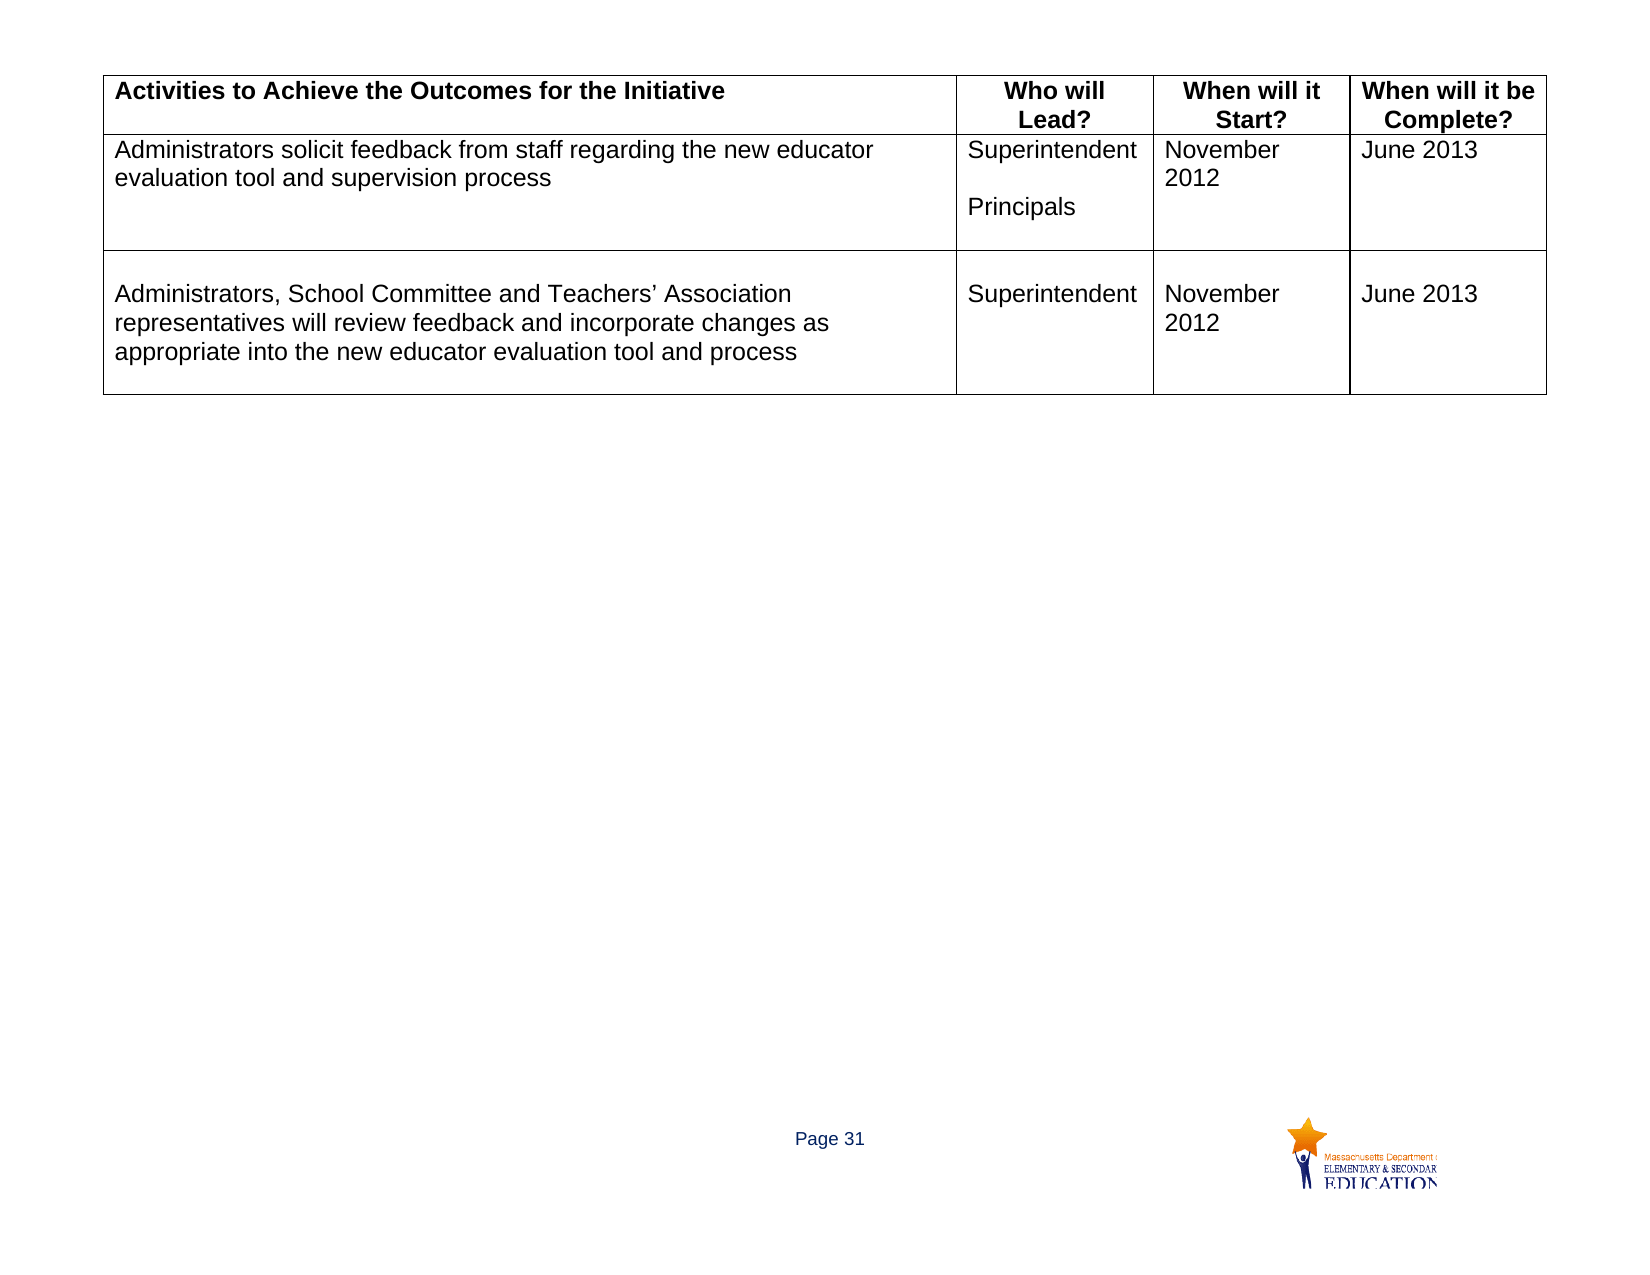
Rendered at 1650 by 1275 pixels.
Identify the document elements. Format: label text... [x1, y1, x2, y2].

table_header When will it be Complete? [1351, 76, 1546, 133]
table_header Activities to Achieve the Outcomes for the Initiative [104, 76, 956, 133]
table_cell November 2012 [1154, 251, 1349, 394]
table_cell November 2012 [1154, 135, 1349, 249]
table_cell Administrators, School Committee and Teachers’ Association representatives will review feedback and incorporate changes as appropriate into the new educator evaluation tool and process [104, 251, 956, 394]
table_cell Superintendent [957, 251, 1153, 394]
table_header Who will Lead? [957, 76, 1153, 133]
table_cell June 2013 [1351, 135, 1546, 249]
table_cell Superintendent Principals [957, 135, 1153, 249]
table_header When will it Start? [1154, 76, 1349, 133]
table_cell June 2013 [1351, 251, 1546, 394]
picture [1287, 1117, 1437, 1189]
table_cell Administrators solicit feedback from staff regarding the new educator evaluation tool and supervision process [104, 135, 956, 249]
